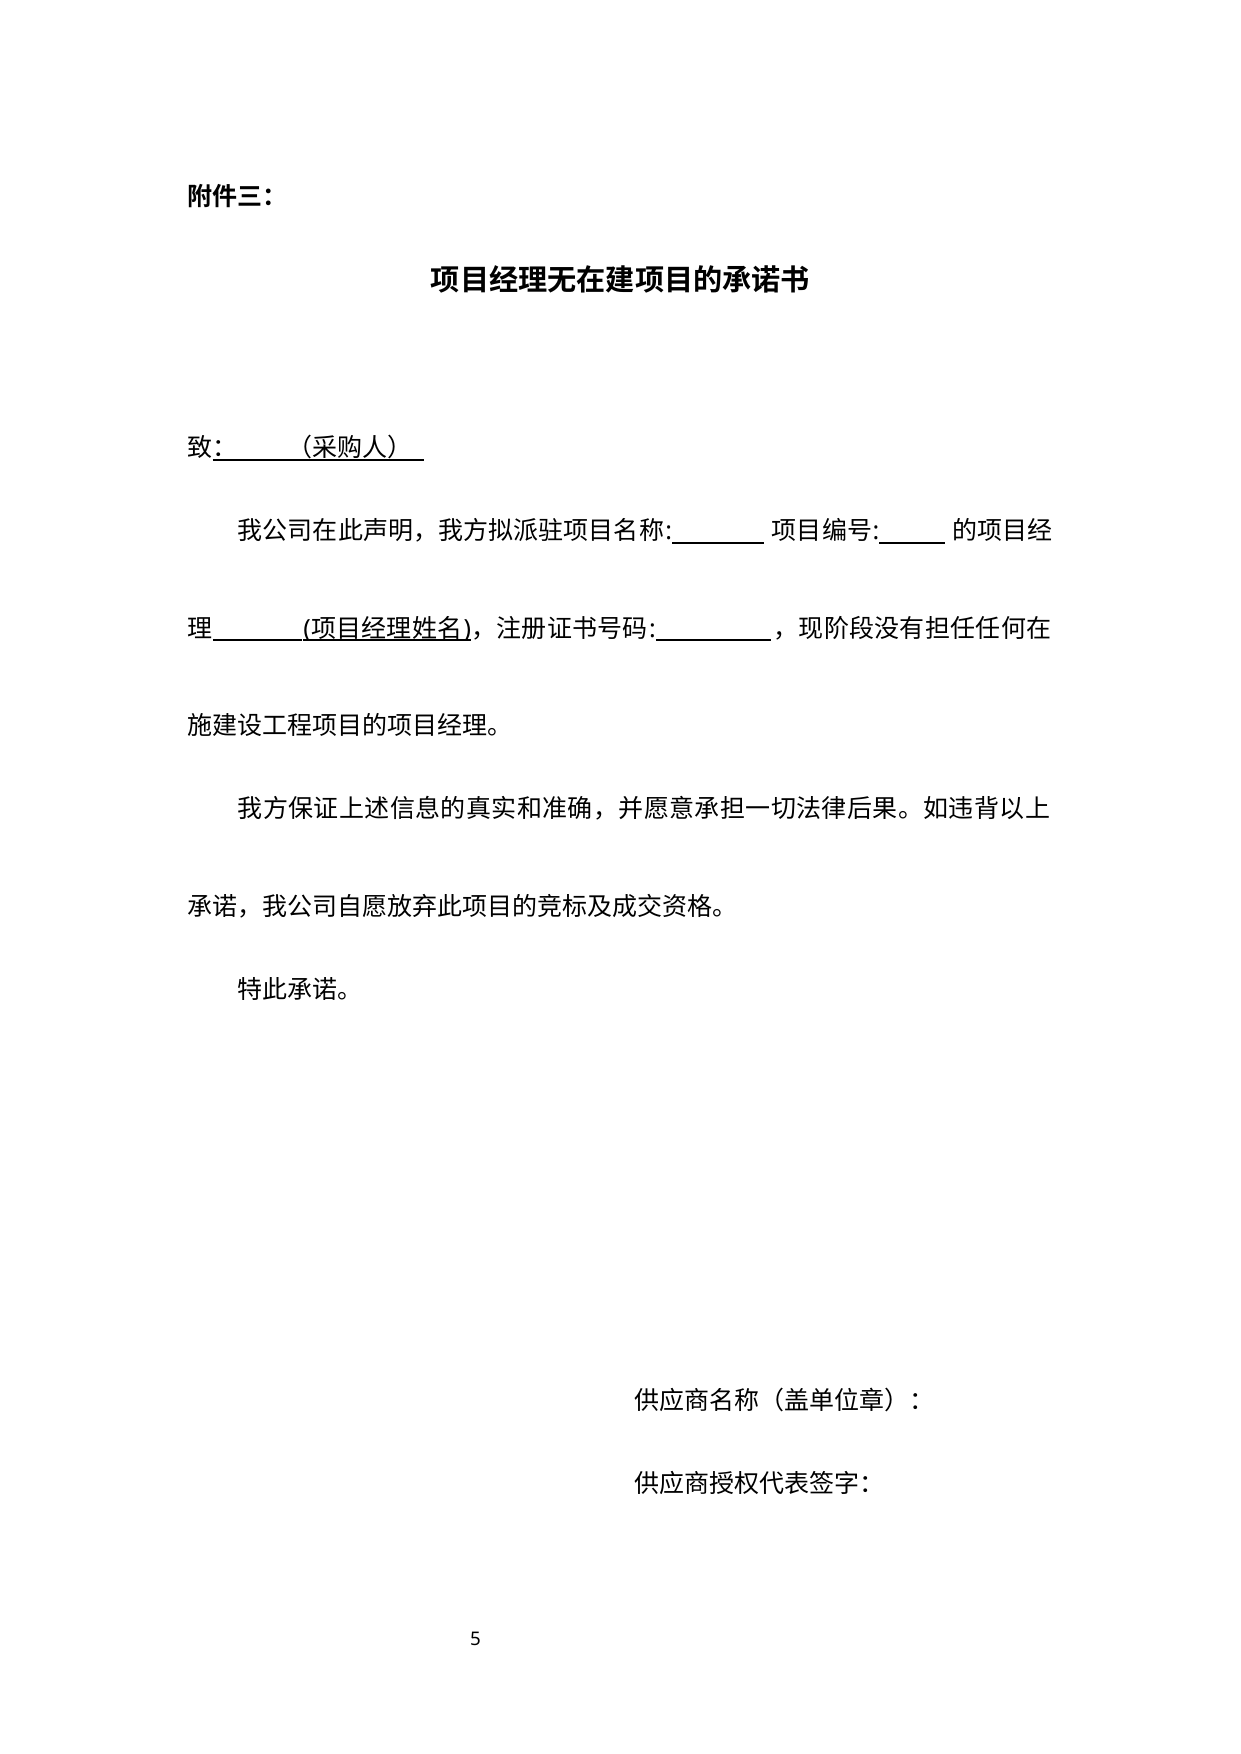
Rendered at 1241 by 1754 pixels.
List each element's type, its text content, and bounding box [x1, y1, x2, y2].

text 特此承诺。 [187, 955, 1053, 1020]
text 附件三： [187, 162, 1053, 227]
text 我公司在此声明，我方拟派驻项目名称: 项目编号: 的项目经理 (项目经理姓名)，注册证书号码: ，现阶段没有担任任何在施建设工程项目的项目经理。 [187, 496, 1053, 756]
text 致： （采购人） [187, 413, 1053, 478]
text 我方保证上述信息的真实和准确，并愿意承担一切法律后果。如违背以上承诺，我公司自愿放弃此项目的竞标及成交资格。 [187, 774, 1053, 937]
text 项目经理无在建项目的承诺书 [187, 245, 1053, 310]
text 供应商名称（盖单位章）： [187, 1366, 1053, 1431]
text 供应商授权代表签字： [187, 1449, 1053, 1514]
